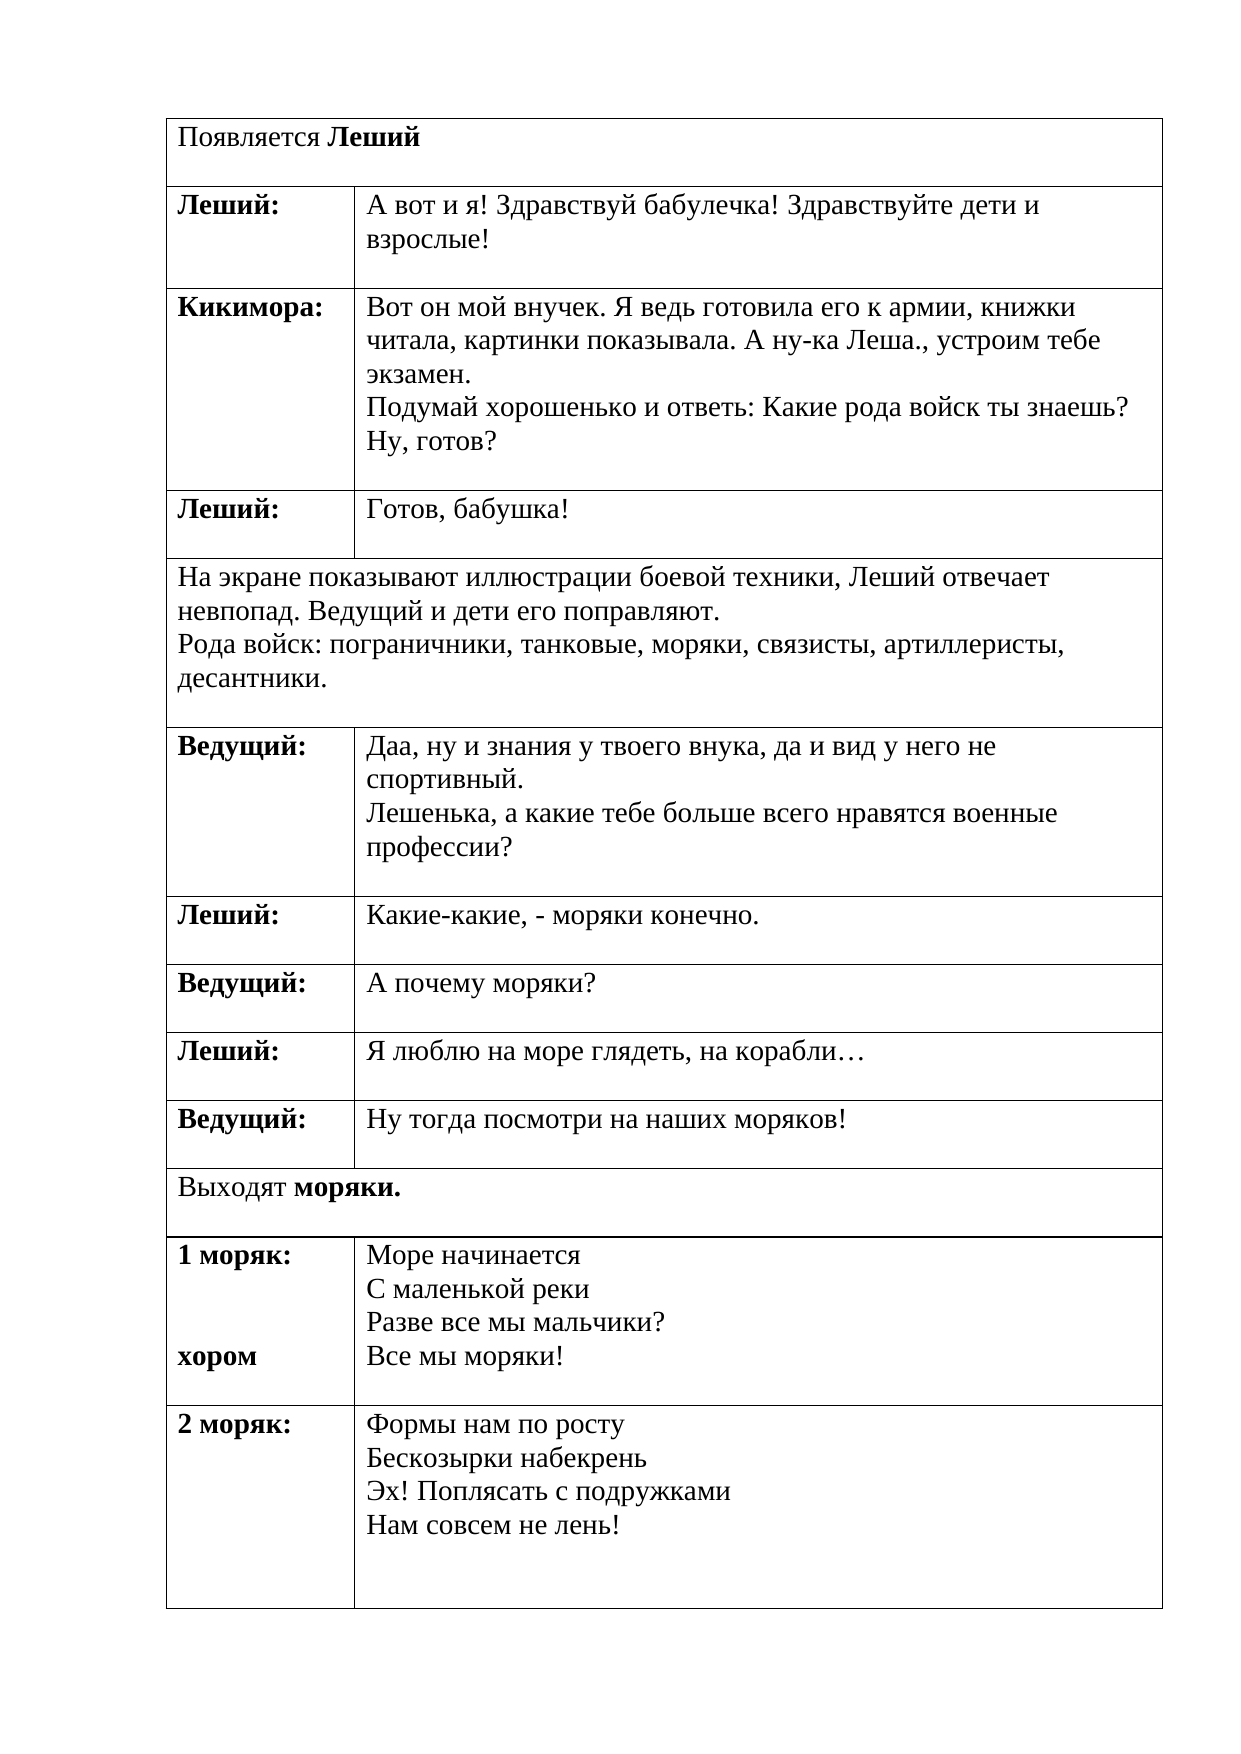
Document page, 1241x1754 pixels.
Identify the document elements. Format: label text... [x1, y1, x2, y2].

table_cell 2 моряк: [167, 1406, 354, 1607]
table_cell На экране показывают иллюстрации боевой техники, Леший отвечает невпопад. Ведущий и дети его поправляют. Рода войск: пограничники, танковые, моряки, связисты, артиллеристы, десантники. [167, 559, 1162, 727]
table_cell Леший: [167, 187, 354, 288]
table_cell Море начинается С маленькой реки Разве все мы мальчики? Все мы моряки! [355, 1238, 1162, 1405]
table_cell Ну тогда посмотри на наших моряков! [355, 1101, 1162, 1168]
table_cell Кикимора: [167, 289, 354, 490]
table_cell 1 моряк: хором [167, 1238, 354, 1405]
table_cell Ведущий: [167, 965, 354, 1032]
table_cell Вот он мой внучек. Я ведь готовила его к армии, книжки читала, картинки показывала. А ну-ка Леша., устроим тебе экзамен. Подумай хорошенько и ответь: Какие рода войск ты знаешь? Ну, готов? [355, 289, 1162, 490]
table_cell Ведущий: [167, 1101, 354, 1168]
table_cell А почему моряки? [355, 965, 1162, 1032]
table_cell Какие-какие, - моряки конечно. [355, 897, 1162, 964]
table_cell Леший: [167, 1033, 354, 1100]
table_cell Ведущий: [167, 728, 354, 896]
table_cell Появляется Леший [167, 119, 1162, 186]
table_cell А вот и я! Здравствуй бабулечка! Здравствуйте дети и взрослые! [355, 187, 1162, 288]
table_cell Формы нам по росту Бескозырки набекрень Эх! Поплясать с подружками Нам совсем не лень! [355, 1406, 1162, 1607]
table_cell Леший: [167, 897, 354, 964]
table_cell Готов, бабушка! [355, 491, 1162, 558]
table_cell Леший: [167, 491, 354, 558]
table_cell Выходят моряки. [167, 1169, 1162, 1236]
table_cell Я люблю на море глядеть, на корабли… [355, 1033, 1162, 1100]
table_cell Даа, ну и знания у твоего внука, да и вид у него не спортивный. Лешенька, а какие тебе больше всего нравятся военные профессии? [355, 728, 1162, 896]
